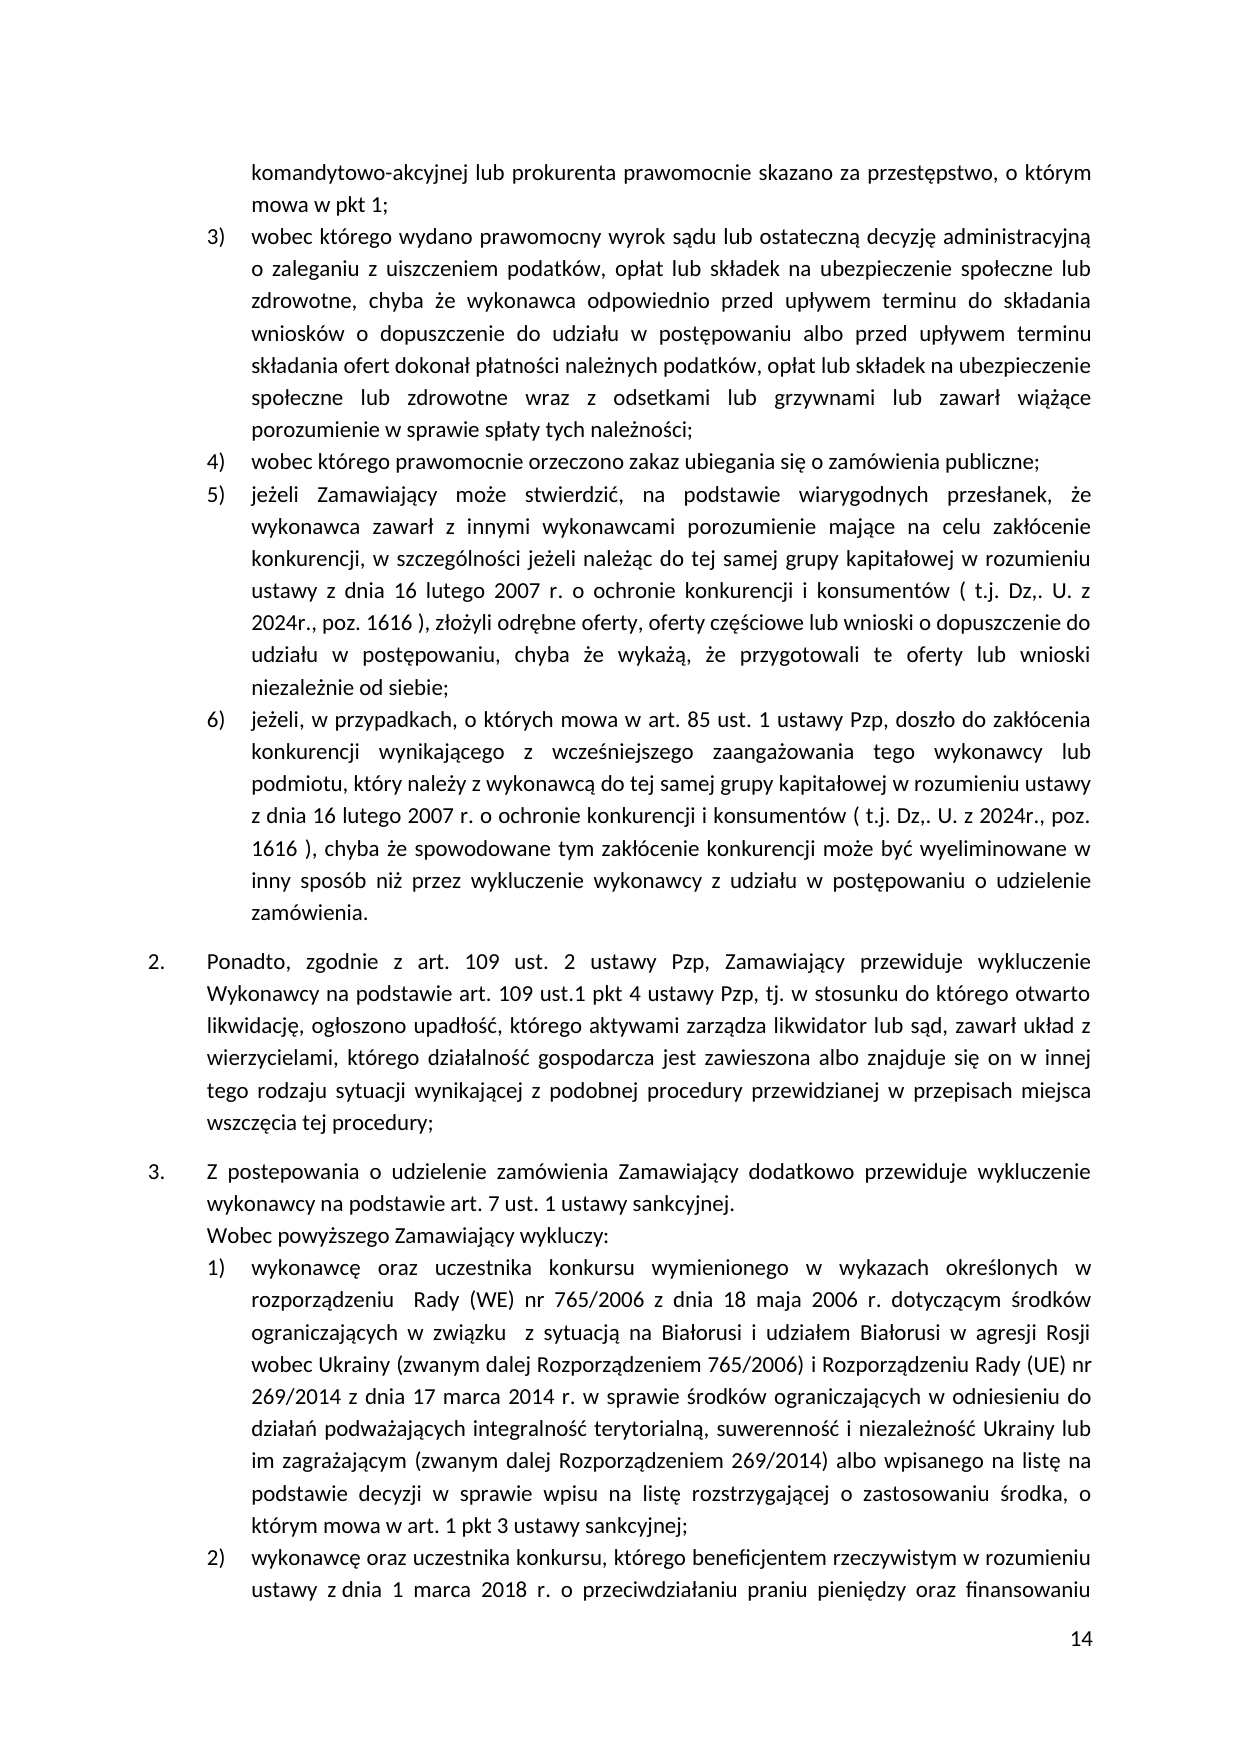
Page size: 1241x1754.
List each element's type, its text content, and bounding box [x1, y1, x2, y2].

list Wobec powyższego Zamawiający wykluczy: [207, 1221, 1093, 1249]
list Ponadto, zgodnie z art. 109 ust. 2 ustawy Pzp, Zamawiający przewiduje wykluczenie Wykonawcy na podstawie art. 109 ust.1 pkt 4 ustawy Pzp, tj. w stosunku do którego otwarto likwidację, ogłoszono upadłość, którego aktywami zarządza likwidator lub sąd, zawarł układ z wierzycielami, którego działalność gospodarcza jest zawieszona albo znajduje się on w innej tego rodzaju sytuacji wynikającej z podobnej procedury przewidzianej w przepisach miejsca wszczęcia tej procedury; [148, 947, 1093, 1136]
list wykonawcę oraz uczestnika konkursu wymienionego w wykazach określonych w rozporządzeniu Rady (WE) nr 765/2006 z dnia 18 maja 2006 r. dotyczącym środków ograniczających w związku z sytuacją na Białorusi i udziałem Białorusi w agresji Rosji wobec Ukrainy (zwanym dalej Rozporządzeniem 765/2006) i Rozporządzeniu Rady (UE) nr 269/2014 z dnia 17 marca 2014 r. w sprawie środków ograniczających w odniesieniu do działań podważających integralność terytorialną, suwerenność i niezależność Ukrainy lub im zagrażającym (zwanym dalej Rozporządzeniem 269/2014) albo wpisanego na listę na podstawie decyzji w sprawie wpisu na listę rozstrzygającej o zastosowaniu środka, o którym mowa w art. 1 pkt 3 ustawy sankcyjnej; [207, 1253, 1093, 1539]
list wobec którego wydano prawomocny wyrok sądu lub ostateczną decyzję administracyjną o zaleganiu z uiszczeniem podatków, opłat lub składek na ubezpieczenie społeczne lub zdrowotne, chyba że wykonawca odpowiednio przed upływem terminu do składania wniosków o dopuszczenie do udziału w postępowaniu albo przed upływem terminu składania ofert dokonał płatności należnych podatków, opłat lub składek na ubezpieczenie społeczne lub zdrowotne wraz z odsetkami lub grzywnami lub zawarł wiążące porozumienie w sprawie spłaty tych należności; [207, 222, 1093, 443]
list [207, 158, 1093, 218]
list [207, 1543, 1093, 1603]
list wobec którego prawomocnie orzeczono zakaz ubiegania się o zamówienia publiczne; [207, 447, 1093, 476]
list jeżeli, w przypadkach, o których mowa w art. 85 ust. 1 ustawy Pzp, doszło do zakłócenia konkurencji wynikającego z wcześniejszego zaangażowania tego wykonawcy lub podmiotu, który należy z wykonawcą do tej samej grupy kapitałowej w rozumieniu ustawy z dnia 16 lutego 2007 r. o ochronie konkurencji i konsumentów ( t.j. Dz,. U. z 2024r., poz. 1616 ), chyba że spowodowane tym zakłócenie konkurencji może być wyeliminowane w inny sposób niż przez wykluczenie wykonawcy z udziału w postępowaniu o udzielenie zamówienia. [207, 705, 1093, 926]
list jeżeli Zamawiający może stwierdzić, na podstawie wiarygodnych przesłanek, że wykonawca zawarł z innymi wykonawcami porozumienie mające na celu zakłócenie konkurencji, w szczególności jeżeli należąc do tej samej grupy kapitałowej w rozumieniu ustawy z dnia 16 lutego 2007 r. o ochronie konkurencji i konsumentów ( t.j. Dz,. U. z 2024r., poz. 1616 ), złożyli odrębne oferty, oferty częściowe lub wnioski o dopuszczenie do udziału w postępowaniu, chyba że wykażą, że przygotowali te oferty lub wnioski niezależnie od siebie; [207, 480, 1093, 701]
list Z postepowania o udzielenie zamówienia Zamawiający dodatkowo przewiduje wykluczenie wykonawcy na podstawie art. 7 ust. 1 ustawy sankcyjnej. [148, 1157, 1093, 1217]
